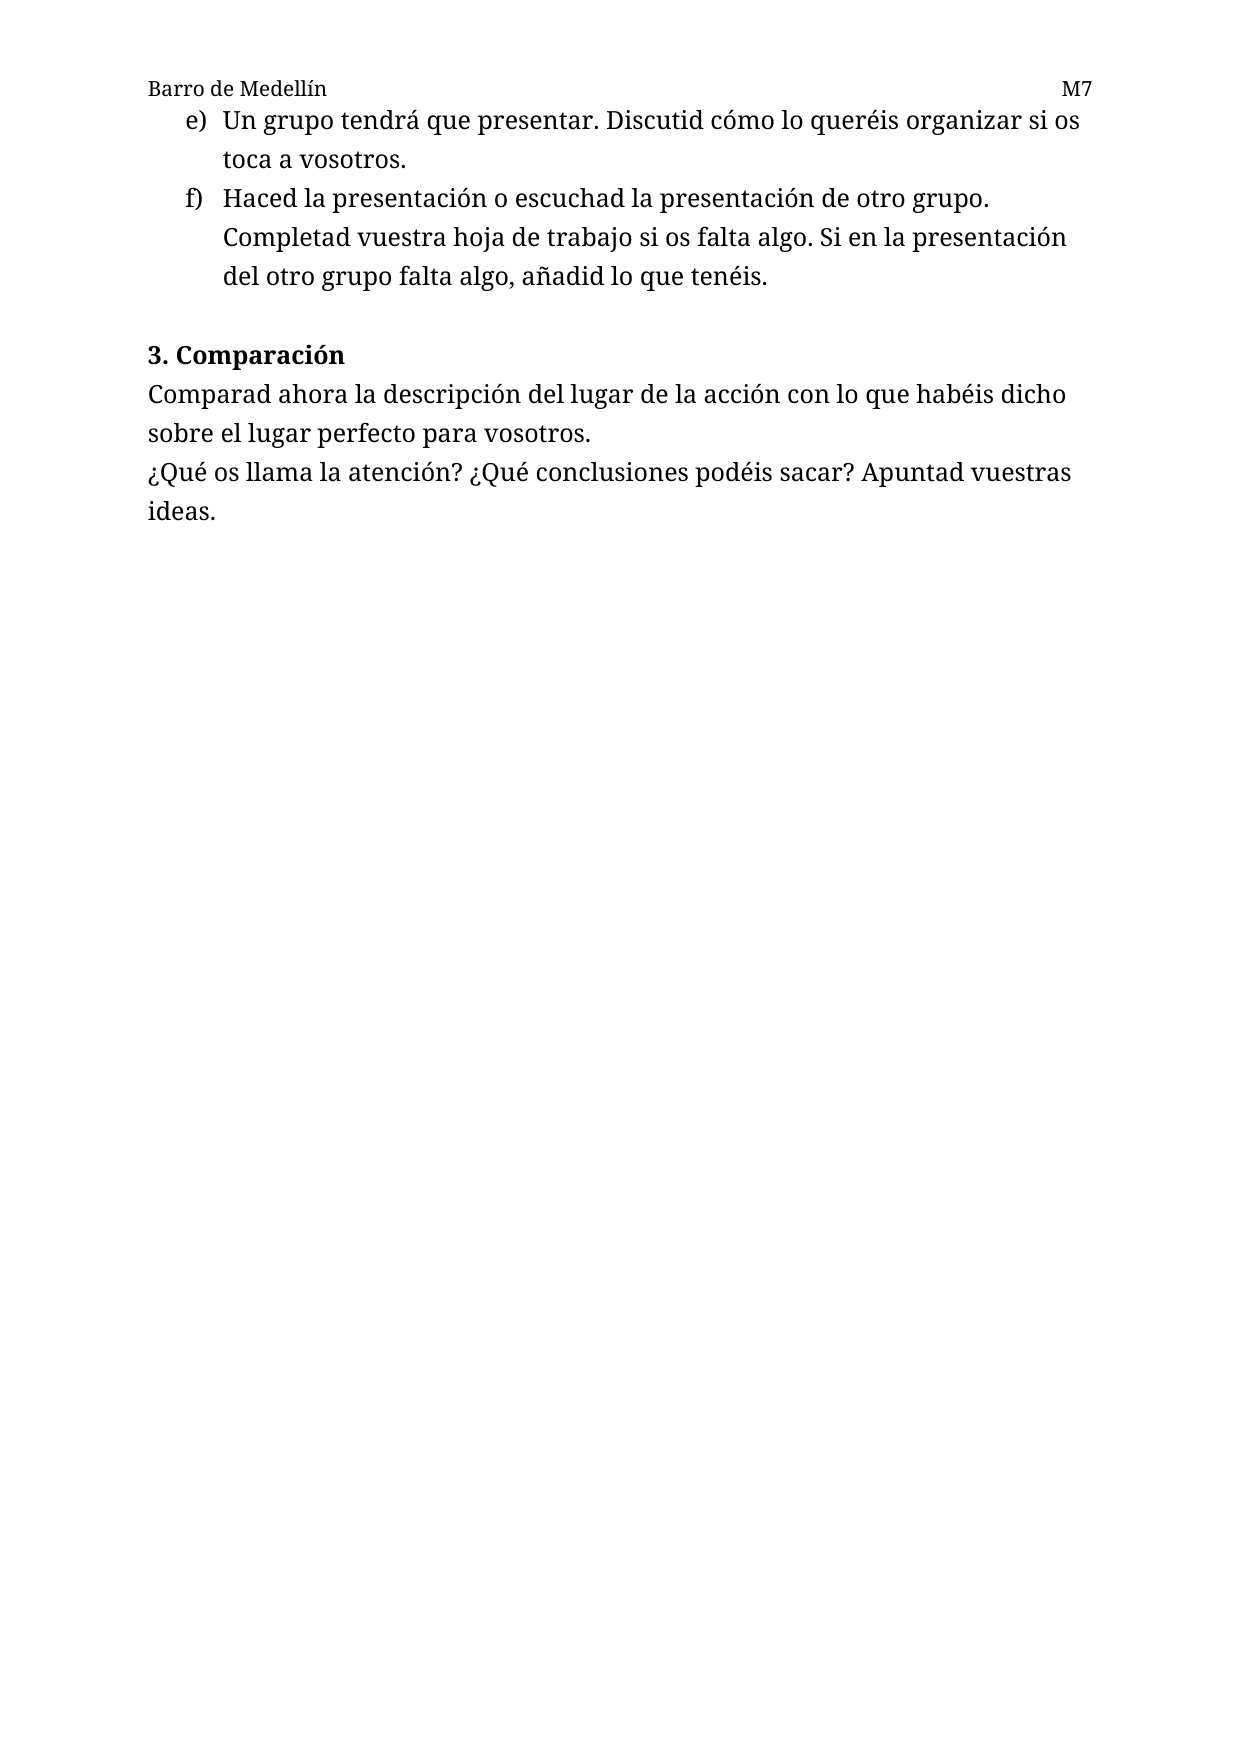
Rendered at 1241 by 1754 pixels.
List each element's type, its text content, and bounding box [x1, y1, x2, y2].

list Haced la presentación o escuchad la presentación de otro grupo. Completad vuestra hoja de trabajo si os falta algo. Si en la presentación del otro grupo falta algo, añadid lo que tenéis. [185, 181, 1092, 293]
text Comparad ahora la descripción del lugar de la acción con lo que habéis dicho sobre el lugar perfecto para vosotros. [148, 376, 1092, 450]
text ¿Qué os llama la atención? ¿Qué conclusiones podéis sacar? Apuntad vuestras ideas. [148, 455, 1092, 528]
text 3. Comparación [148, 337, 1092, 371]
list Un grupo tendrá que presentar. Discutid cómo lo queréis organizar si os toca a vosotros. [185, 102, 1092, 176]
